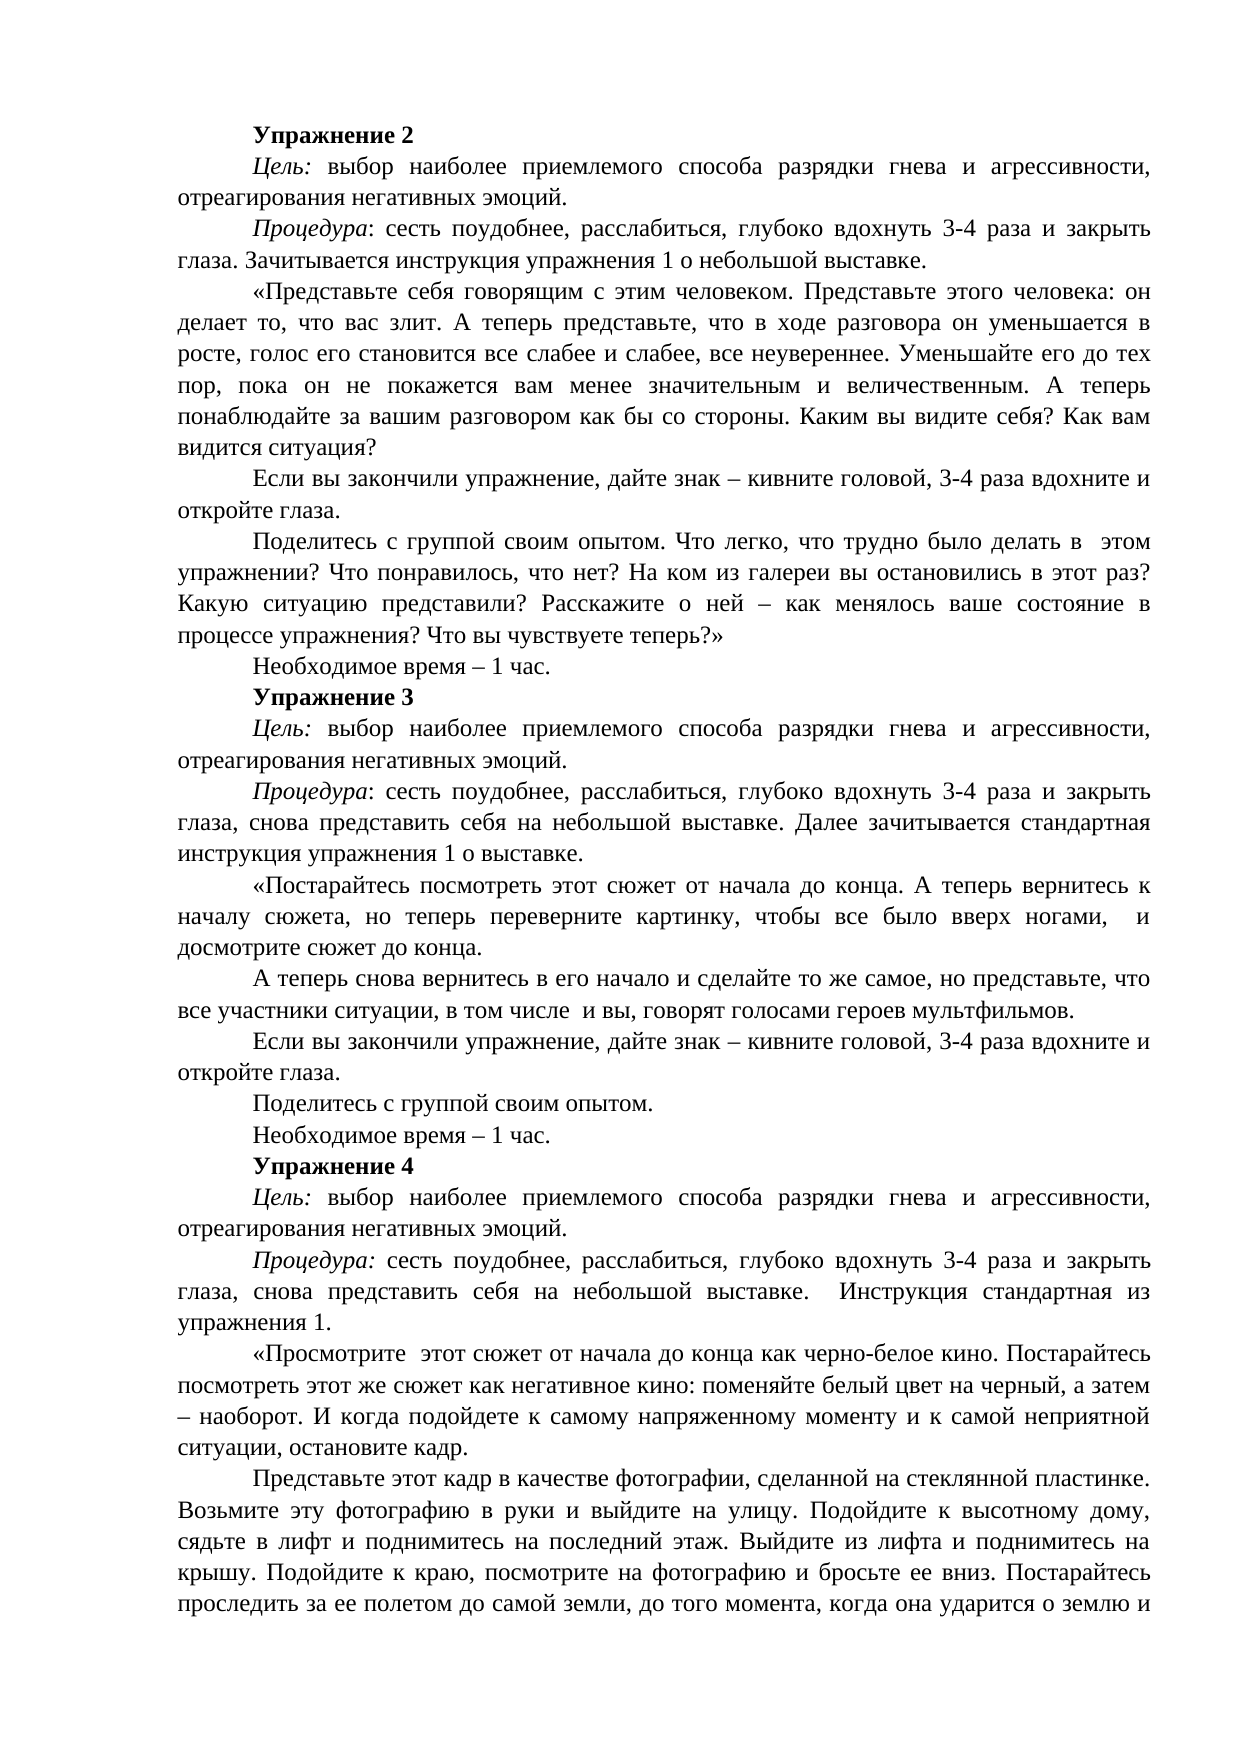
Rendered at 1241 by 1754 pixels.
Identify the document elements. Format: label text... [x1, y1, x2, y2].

text Если вы закончили упражнение, дайте знак – кивните головой, 3-4 раза вдохните и откройте глаза. [177, 462, 1152, 524]
text Упражнение 3 [177, 681, 1152, 712]
text «Представьте себя говорящим с этим человеком. Представьте этого человека: он делает то, что вас злит. А теперь представьте, что в ходе разговора он уменьшается в росте, голос его становится все слабее и слабее, все неувереннее. Уменьшайте его до тех пор, пока он не покажется вам менее значительным и величественным. А теперь понаблюдайте за вашим разговором как бы со стороны. Каким вы видите себя? Как вам видится ситуация? [177, 274, 1152, 462]
text Упражнение 4 [177, 1149, 1152, 1181]
text Цель: выбор наиболее приемлемого способа разрядки гнева и агрессивности, отреагирования негативных эмоций. [177, 1181, 1152, 1243]
text Необходимое время – 1 час. [177, 1118, 1152, 1149]
text Цель: выбор наиболее приемлемого способа разрядки гнева и агрессивности, отреагирования негативных эмоций. [177, 712, 1152, 774]
text Поделитесь с группой своим опытом. [177, 1087, 1152, 1118]
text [177, 1462, 1152, 1618]
text Если вы закончили упражнение, дайте знак – кивните головой, 3-4 раза вдохните и откройте глаза. [177, 1024, 1152, 1087]
text Поделитесь с группой своим опытом. Что легко, что трудно было делать в этом упражнении? Что понравилось, что нет? На ком из галереи вы остановились в этот раз? Какую ситуацию представили? Расскажите о ней – как менялось ваше состояние в процессе упражнения? Что вы чувствуете теперь?» [177, 524, 1152, 649]
text Процедура: сесть поудобнее, расслабиться, глубоко вдохнуть 3-4 раза и закрыть глаза, снова представить себя на небольшой выставке. Далее зачитывается стандартная инструкция упражнения 1 о выставке. [177, 774, 1152, 868]
text А теперь снова вернитесь в его начало и сделайте то же самое, но представьте, что все участники ситуации, в том числе и вы, говорят голосами героев мультфильмов. [177, 962, 1152, 1024]
text Необходимое время – 1 час. [177, 649, 1152, 681]
text Упражнение 2 [177, 118, 1152, 149]
text «Постарайтесь посмотреть этот сюжет от начала до конца. А теперь вернитесь к началу сюжета, но теперь переверните картинку, чтобы все было вверх ногами, и досмотрите сюжет до конца. [177, 868, 1152, 962]
text Процедура: сесть поудобнее, расслабиться, глубоко вдохнуть 3-4 раза и закрыть глаза. Зачитывается инструкция упражнения 1 о небольшой выставке. [177, 212, 1152, 274]
text Процедура: сесть поудобнее, расслабиться, глубоко вдохнуть 3-4 раза и закрыть глаза, снова представить себя на небольшой выставке. Инструкция стандартная из упражнения 1. [177, 1243, 1152, 1337]
text «Просмотрите этот сюжет от начала до конца как черно-белое кино. Постарайтесь посмотреть этот же сюжет как негативное кино: поменяйте белый цвет на черный, а затем – наоборот. И когда подойдете к самому напряженному моменту и к самой неприятной ситуации, остановите кадр. [177, 1337, 1152, 1462]
text Цель: выбор наиболее приемлемого способа разрядки гнева и агрессивности, отреагирования негативных эмоций. [177, 149, 1152, 212]
